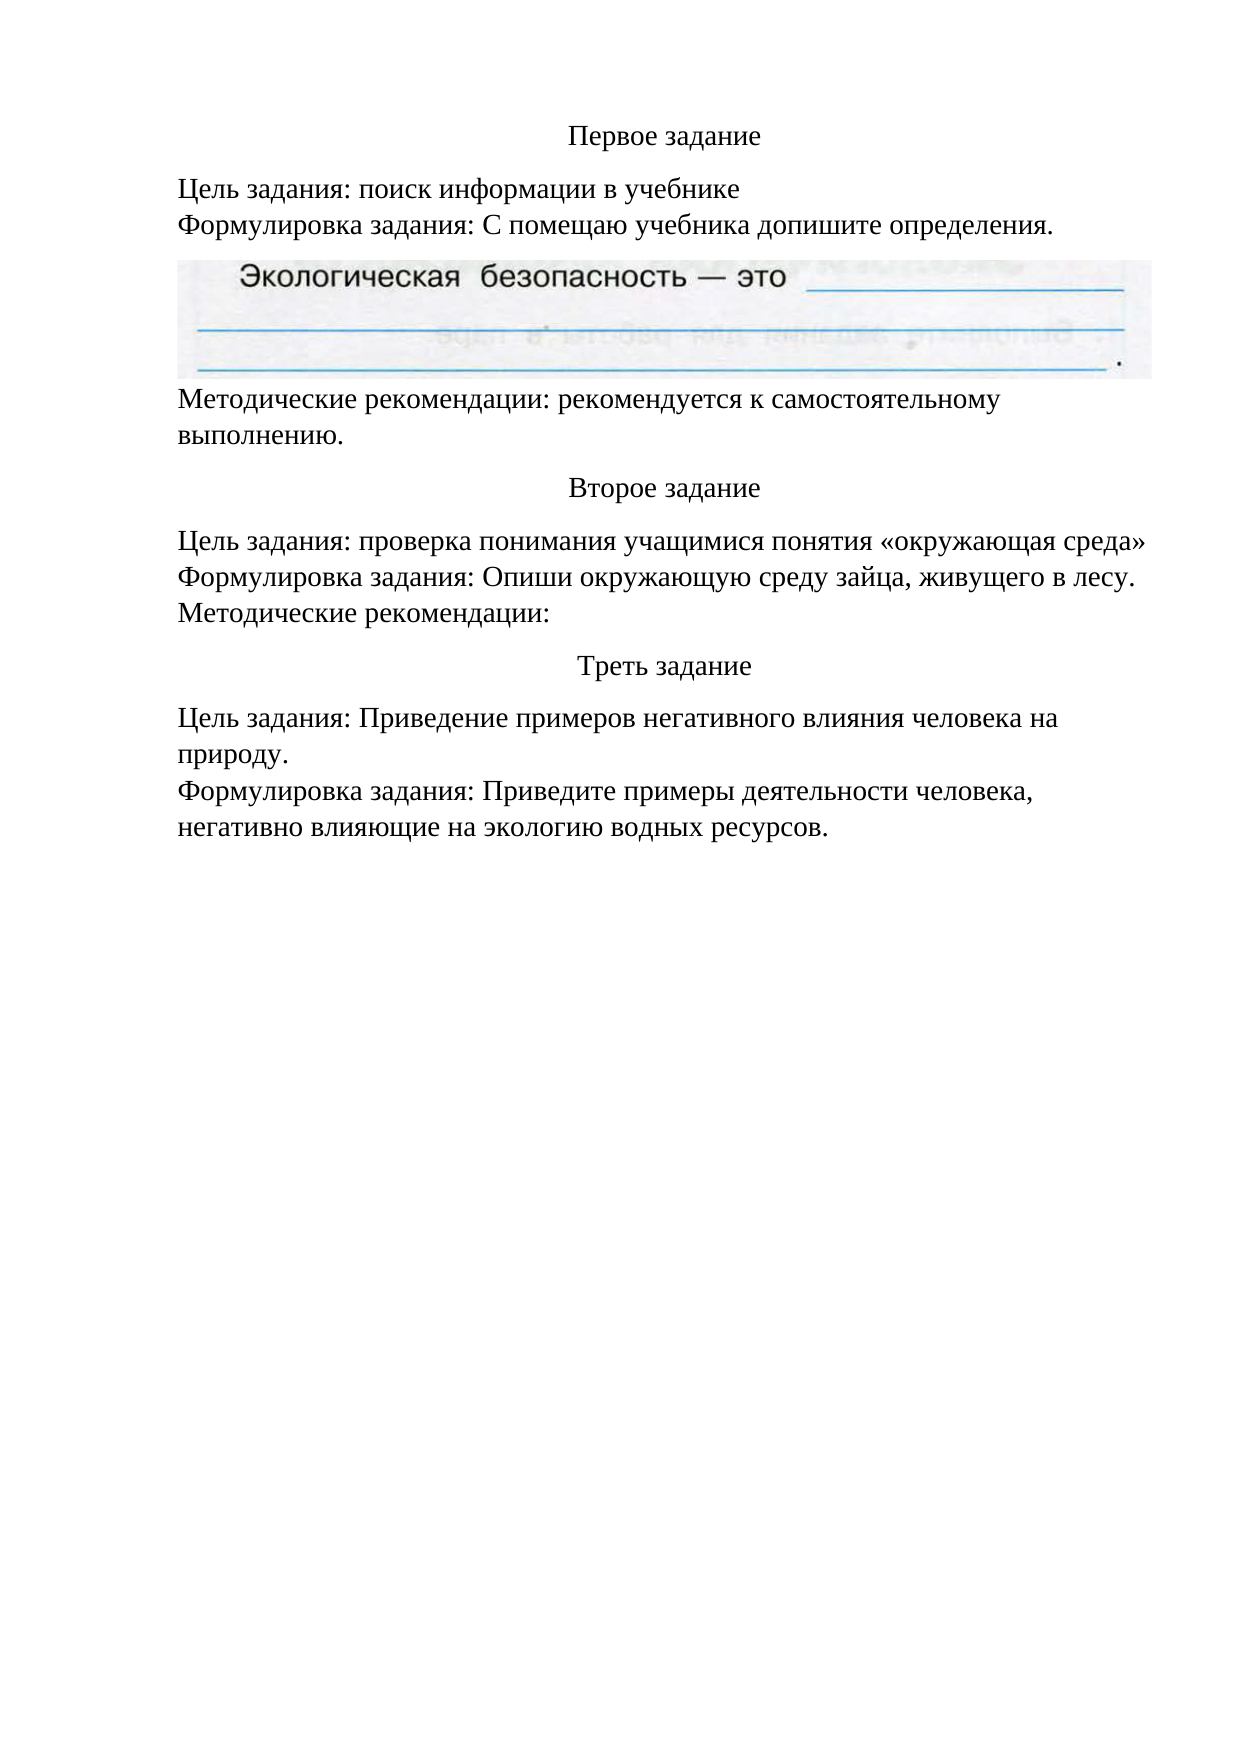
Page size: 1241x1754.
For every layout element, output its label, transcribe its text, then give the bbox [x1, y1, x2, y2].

text Методические рекомендации: рекомендуется к самостоятельному выполнению. [177, 379, 1152, 451]
text Второе задание [177, 470, 1152, 503]
text Цель задания: проверка понимания учащимися понятия «окружающая среда» Формулировка задания: Опиши окружающую среду зайца, живущего в лесу. Методические рекомендации: [177, 523, 1152, 628]
text Треть задание [177, 648, 1152, 681]
text Цель задания: Приведение примеров негативного влияния человека на природу. Формулировка задания: Приведите примеры деятельности человека, негативно влияющие на экологию водных ресурсов. [177, 701, 1152, 842]
text Цель задания: поиск информации в учебнике Формулировка задания: С помещаю учебника допишите определения. [177, 171, 1152, 241]
text Первое задание [177, 118, 1152, 152]
